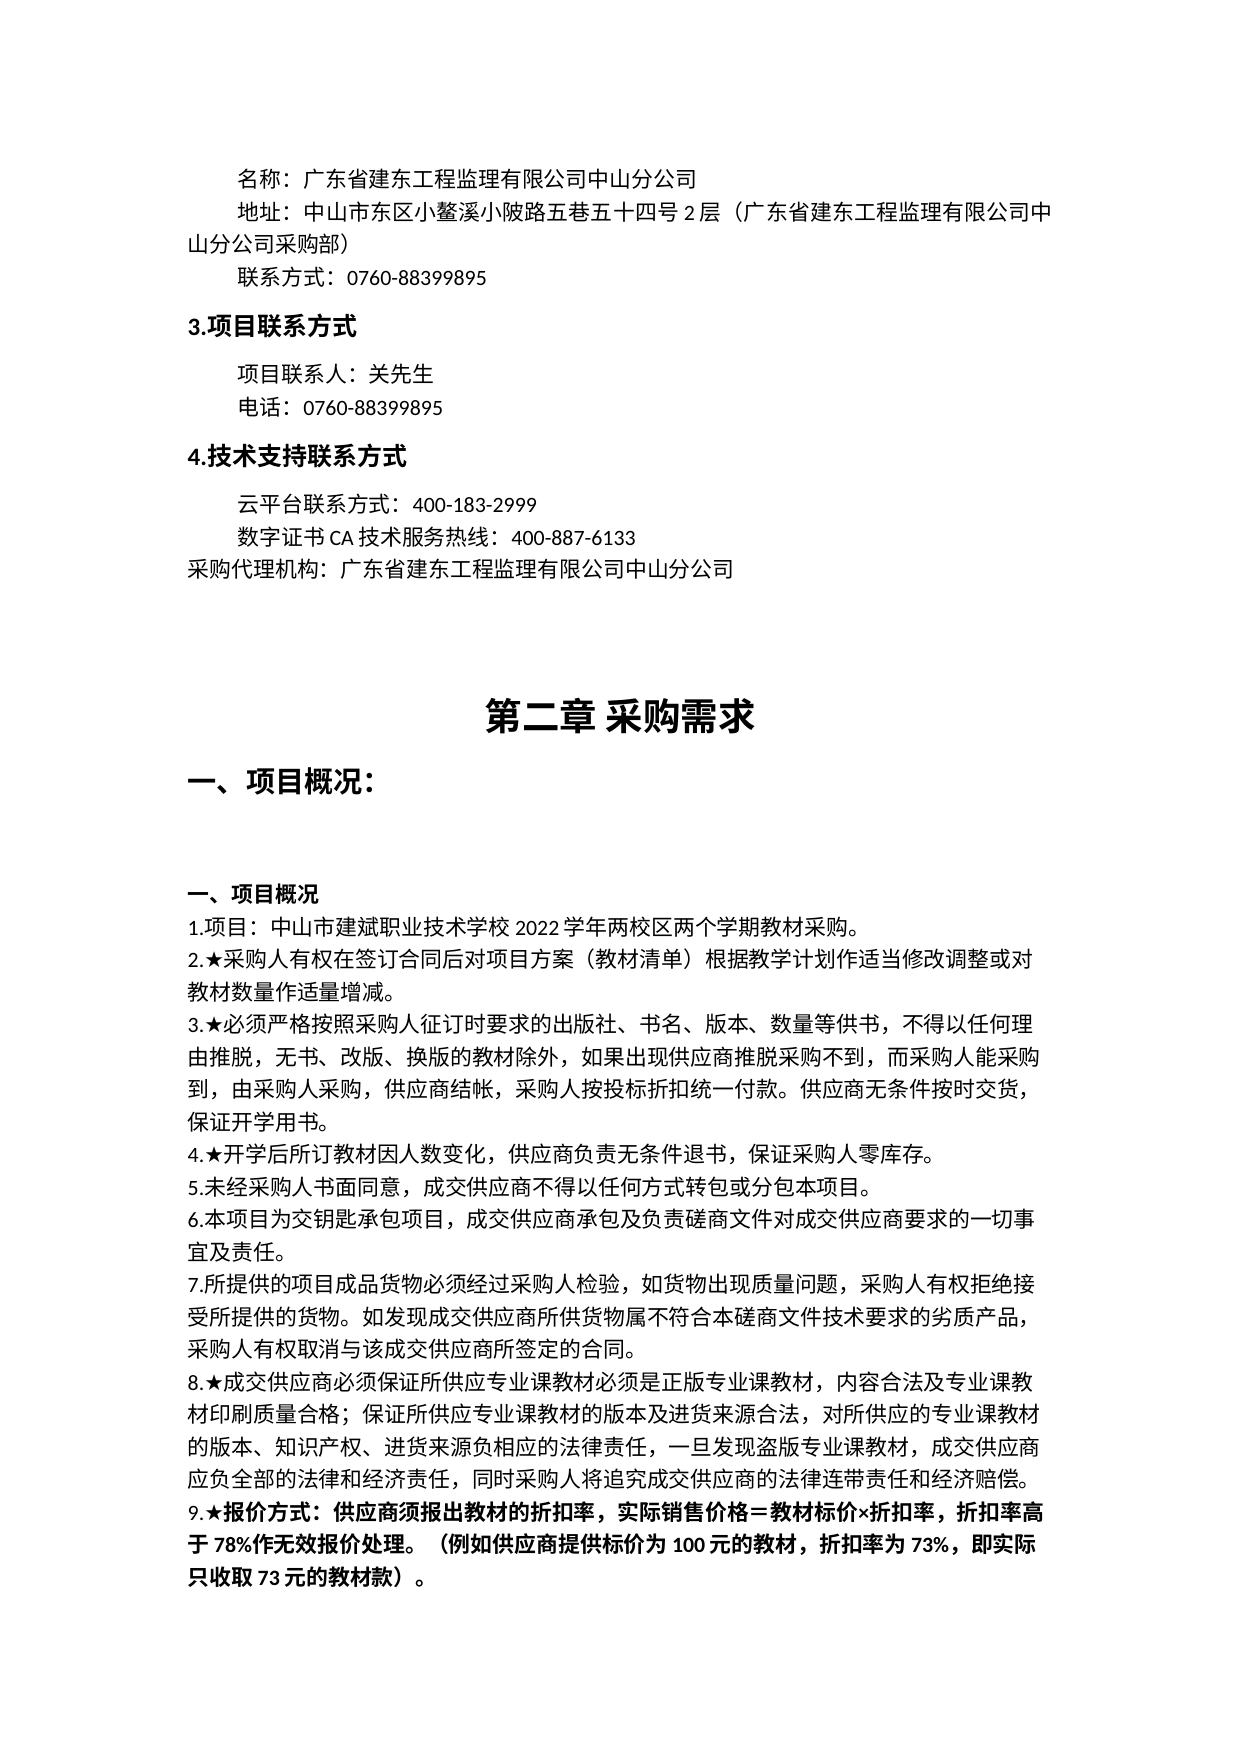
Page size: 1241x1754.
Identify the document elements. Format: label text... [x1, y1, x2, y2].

text 1.项目：中山市建斌职业技术学校2022学年两校区两个学期教材采购。 [187, 909, 1053, 942]
text 2.★采购人有权在签订合同后对项目方案（教材清单）根据教学计划作适当修改调整或对教材数量作适量增减。 [187, 942, 1053, 1007]
text 项目联系人：关先生 [187, 357, 1053, 389]
text 5.未经采购人书面同意，成交供应商不得以任何方式转包或分包本项目。 [187, 1169, 1053, 1202]
text 一、项目概况 [187, 877, 1053, 909]
text 9.★报价方式：供应商须报出教材的折扣率，实际销售价格＝教材标价×折扣率，折扣率高于78%作无效报价处理。（例如供应商提供标价为100元的教材，折扣率为73%，即实际只收取73元的教材款）。 [187, 1494, 1053, 1592]
text 名称：广东省建东工程监理有限公司中山分公司 [187, 162, 1053, 194]
text 第二章 采购需求 [187, 682, 1053, 747]
text 3.项目联系方式 [187, 292, 1053, 357]
text 云平台联系方式：400-183-2999 [187, 487, 1053, 519]
text 地址：中山市东区小鳌溪小陂路五巷五十四号2层（广东省建东工程监理有限公司中山分公司采购部） [187, 194, 1053, 259]
text 采购代理机构：广东省建东工程监理有限公司中山分公司 [187, 552, 1053, 584]
text 4.★开学后所订教材因人数变化，供应商负责无条件退书，保证采购人零库存。 [187, 1137, 1053, 1169]
text 一、项目概况： [187, 747, 1053, 812]
text 7.所提供的项目成品货物必须经过采购人检验，如货物出现质量问题，采购人有权拒绝接受所提供的货物。如发现成交供应商所供货物属不符合本磋商文件技术要求的劣质产品，采购人有权取消与该成交供应商所签定的合同。 [187, 1267, 1053, 1364]
text 4.技术支持联系方式 [187, 422, 1053, 487]
text 联系方式：0760-88399895 [187, 259, 1053, 292]
text 3.★必须严格按照采购人征订时要求的出版社、书名、版本、数量等供书，不得以任何理由推脱，无书、改版、换版的教材除外，如果出现供应商推脱采购不到，而采购人能采购到，由采购人采购，供应商结帐，采购人按投标折扣统一付款。供应商无条件按时交货，保证开学用书。 [187, 1007, 1053, 1137]
text 8.★成交供应商必须保证所供应专业课教材必须是正版专业课教材，内容合法及专业课教材印刷质量合格；保证所供应专业课教材的版本及进货来源合法，对所供应的专业课教材的版本、知识产权、进货来源负相应的法律责任，一旦发现盗版专业课教材，成交供应商应负全部的法律和经济责任，同时采购人将追究成交供应商的法律连带责任和经济赔偿。 [187, 1364, 1053, 1494]
text 6.本项目为交钥匙承包项目，成交供应商承包及负责磋商文件对成交供应商要求的一切事宜及责任。 [187, 1202, 1053, 1267]
text 电话：0760-88399895 [187, 389, 1053, 422]
text 数字证书CA技术服务热线：400-887-6133 [187, 519, 1053, 552]
